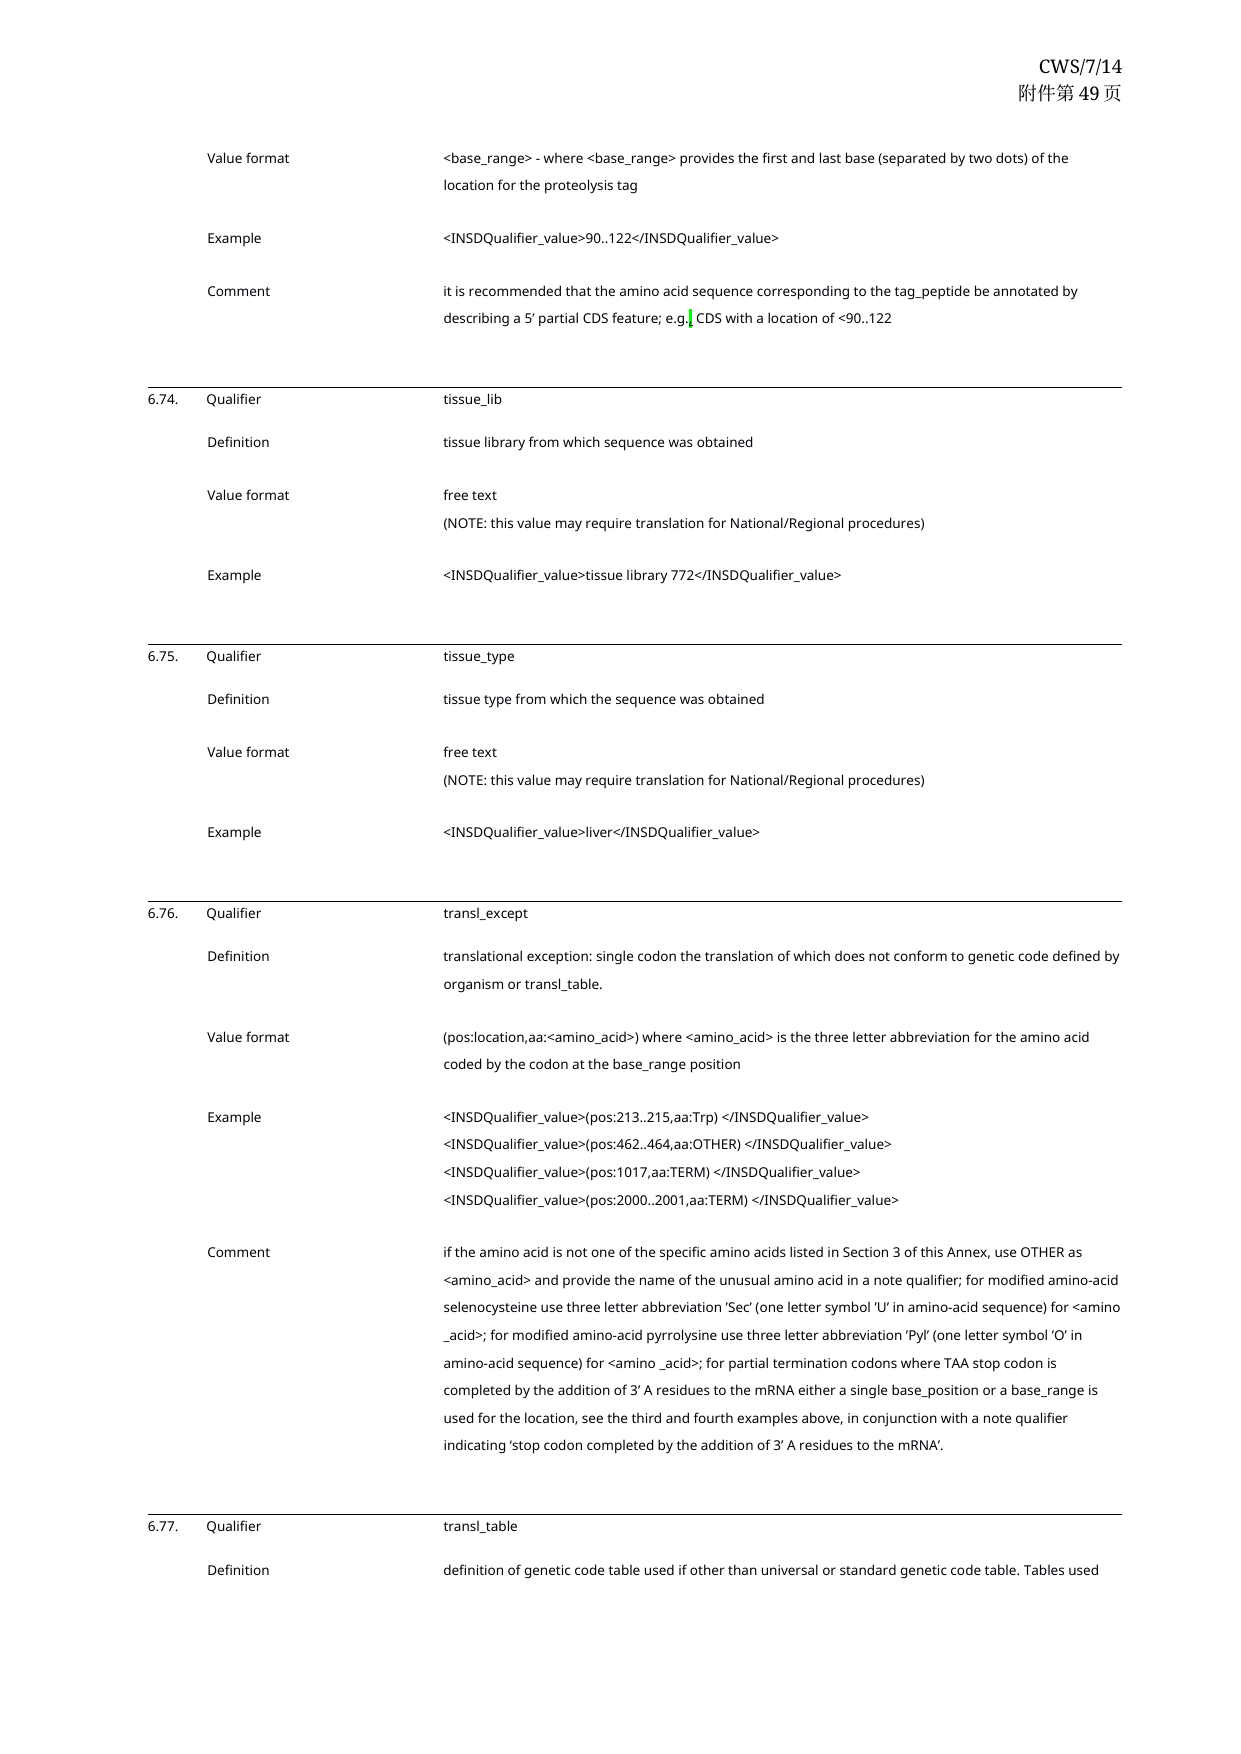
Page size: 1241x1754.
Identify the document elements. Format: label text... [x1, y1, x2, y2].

text Definition tissue type from which the sequence was obtained [207, 690, 1122, 709]
text Example <INSDQualifier_value>(pos:213..215,aa:Trp) </INSDQualifier_value> [207, 1108, 1122, 1126]
text Comment if the amino acid is not one of the specific amino acids listed in Section 3 of this Annex, use OTHER as <amino_acid> and provide the name of the unusual amino acid in a note qualifier; for modified amino-acid selenocysteine use three letter abbreviation ’Sec’ (one letter symbol ’U’ in amino-acid sequence) for <amino _acid>; for modified amino-acid pyrrolysine use three letter abbreviation ’Pyl’ (one letter symbol ’O’ in amino-acid sequence) for <amino _acid>; for partial termination codons where TAA stop codon is completed by the addition of 3’ A residues to the mRNA either a single base_position or a base_range is used for the location, see the third and fourth examples above, in conjunction with a note qualifier indicating ‘stop codon completed by the addition of 3’ A residues to the mRNA’. [207, 1243, 1122, 1455]
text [207, 1561, 1122, 1579]
text Example <INSDQualifier_value>liver</INSDQualifier_value> [207, 823, 1122, 842]
text Qualifier transl_table [148, 1515, 1122, 1536]
text Definition translational exception: single codon the translation of which does not conform to genetic code defined by organism or transl_table. [207, 947, 1122, 993]
text Comment it is recommended that the amino acid sequence corresponding to the tag_peptide be annotated by describing a 5’ partial CDS feature; e.g., CDS with a location of <90..122 [207, 282, 1122, 328]
text Value format <base_range> - where <base_range> provides the first and last base (separated by two dots) of the location for the proteolysis tag [207, 149, 1122, 195]
text <INSDQualifier_value>(pos:2000..2001,aa:TERM) </INSDQualifier_value> [443, 1191, 1122, 1209]
text <INSDQualifier_value>(pos:1017,aa:TERM) </INSDQualifier_value> [443, 1163, 1122, 1181]
text Example <INSDQualifier_value>tissue library 772</INSDQualifier_value> [207, 566, 1122, 584]
text Example <INSDQualifier_value>90..122</INSDQualifier_value> [207, 229, 1122, 247]
text Value format free text (NOTE: this value may require translation for National/Regional procedures) [207, 743, 1122, 789]
text Value format (pos:location,aa:<amino_acid>) where <amino_acid> is the three letter abbreviation for the amino acid coded by the codon at the base_range position [207, 1027, 1122, 1073]
text Qualifier tissue_type [148, 645, 1122, 665]
text Qualifier tissue_lib [148, 388, 1122, 408]
text Qualifier transl_except [148, 902, 1122, 922]
text Value format free text (NOTE: this value may require translation for National/Regional procedures) [207, 486, 1122, 532]
text <INSDQualifier_value>(pos:462..464,aa:OTHER) </INSDQualifier_value> [443, 1135, 1122, 1154]
text Definition tissue library from which sequence was obtained [207, 433, 1122, 452]
